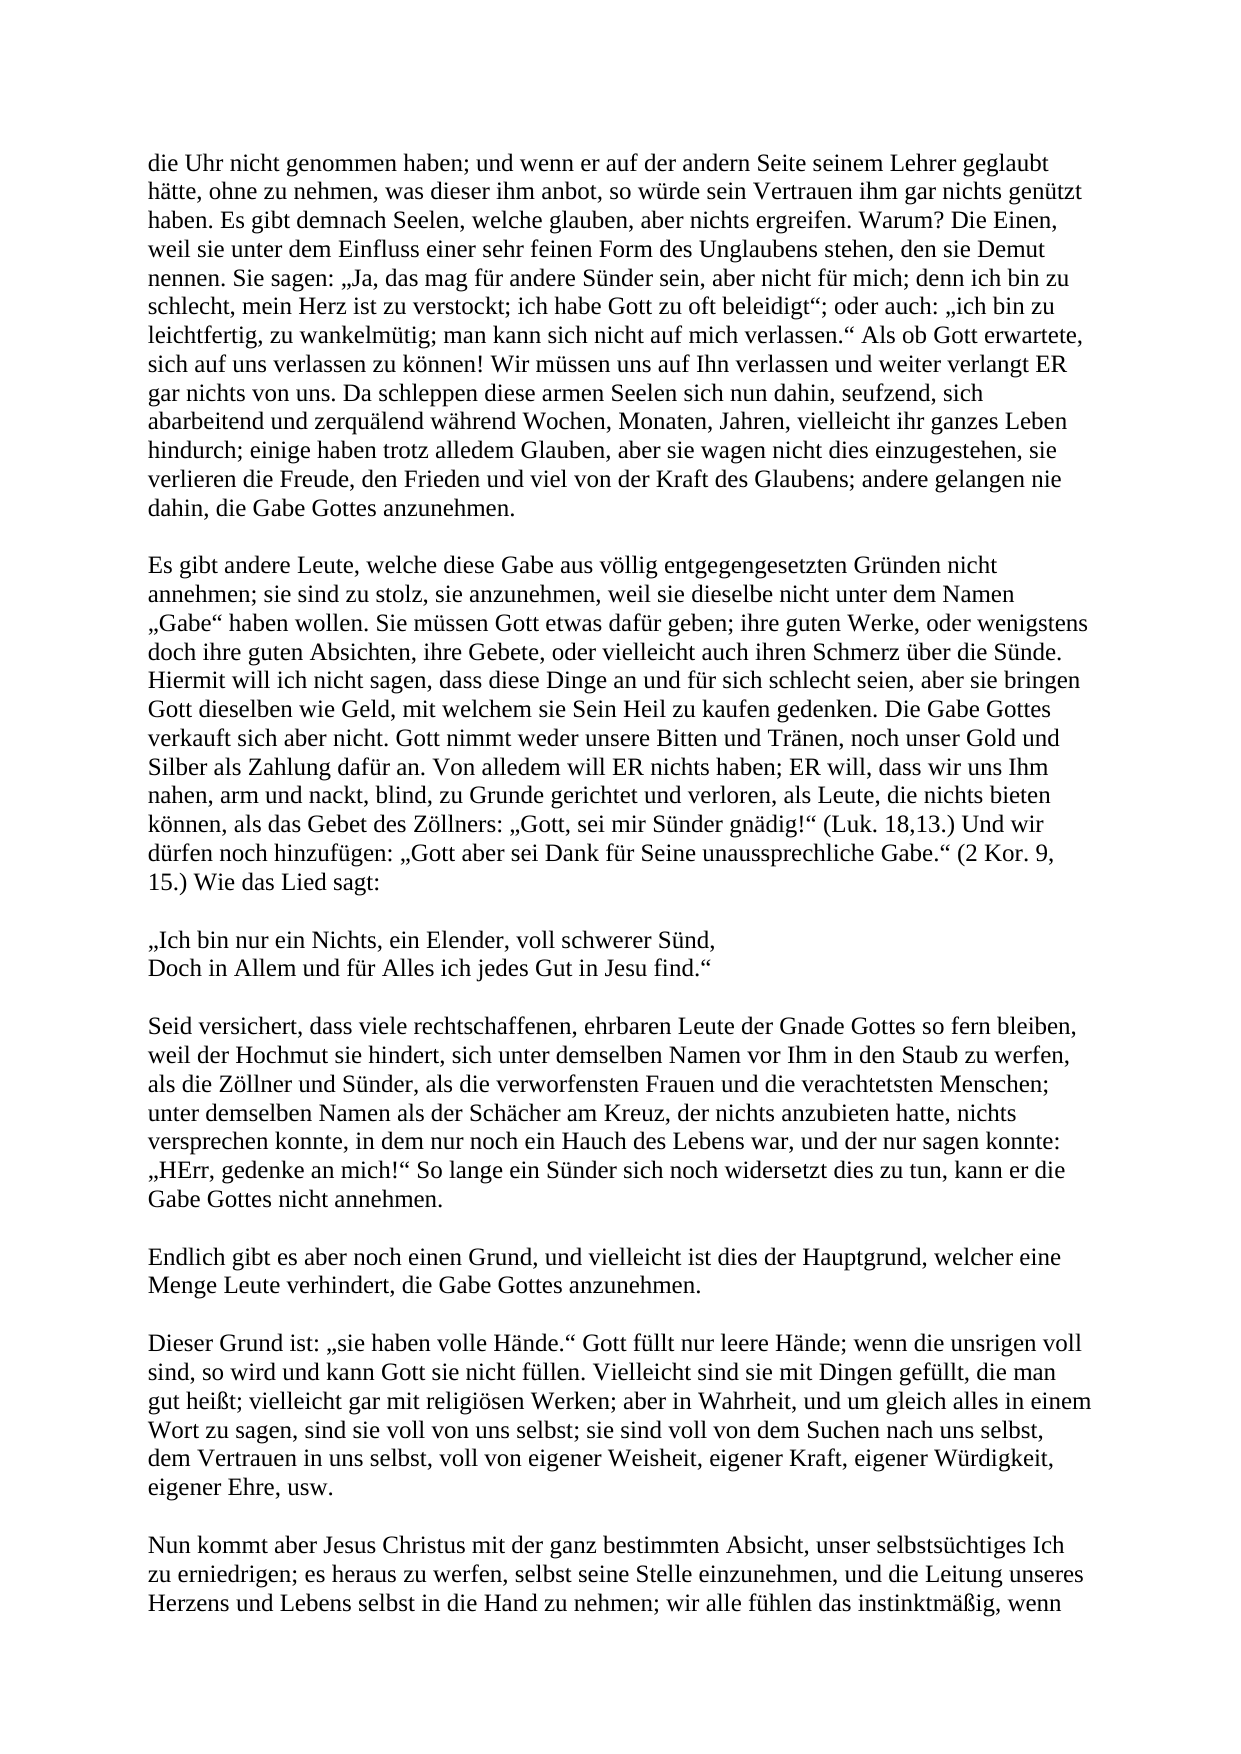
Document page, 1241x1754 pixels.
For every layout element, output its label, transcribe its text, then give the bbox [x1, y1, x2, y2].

text Es gibt andere Leute, welche diese Gabe aus völlig entgegengesetzten Gründen nicht annehmen; sie sind zu stolz, sie anzunehmen, weil sie dieselbe nicht unter dem Namen „Gabe“ haben wollen. Sie müssen Gott etwas dafür geben; ihre guten Werke, oder wenigstens doch ihre guten Absichten, ihre Gebete, oder vielleicht auch ihren Schmerz über die Sünde. Hiermit will ich nicht sagen, dass diese Dinge an und für sich schlecht seien, aber sie bringen Gott dieselben wie Geld, mit welchem sie Sein Heil zu kaufen gedenken. Die Gabe Gottes verkauft sich aber nicht. Gott nimmt weder unsere Bitten und Tränen, noch unser Gold und Silber als Zahlung dafür an. Von alledem will ER nichts haben; ER will, dass wir uns Ihm nahen, arm und nackt, blind, zu Grunde gerichtet und verloren, als Leute, die nichts bieten können, als das Gebet des Zöllners: „Gott, sei mir Sünder gnädig!“ (Luk. 18,13.) Und wir dürfen noch hinzufügen: „Gott aber sei Dank für Seine unaussprechliche Gabe.“ (2 Kor. 9, 15.) Wie das Lied sagt: [148, 551, 1093, 896]
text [148, 1530, 1093, 1616]
text „Ich bin nur ein Nichts, ein Elender, voll schwerer Sünd, Doch in Allem und für Alles ich jedes Gut in Jesu find.“ [148, 925, 1093, 982]
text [148, 148, 1093, 521]
text Dieser Grund ist: „sie haben volle Hände.“ Gott füllt nur leere Hände; wenn die unsrigen voll sind, so wird und kann Gott sie nicht füllen. Vielleicht sind sie mit Dingen gefüllt, die man gut heißt; vielleicht gar mit religiösen Werken; aber in Wahrheit, und um gleich alles in einem Wort zu sagen, sind sie voll von uns selbst; sie sind voll von dem Suchen nach uns selbst, dem Vertrauen in uns selbst, voll von eigener Weisheit, eigener Kraft, eigener Würdigkeit, eigener Ehre, usw. [148, 1328, 1093, 1501]
text Endlich gibt es aber noch einen Grund, und vielleicht ist dies der Hauptgrund, welcher eine Menge Leute verhindert, die Gabe Gottes anzunehmen. [148, 1242, 1093, 1299]
text Seid versichert, dass viele rechtschaffenen, ehrbaren Leute der Gnade Gottes so fern bleiben, weil der Hochmut sie hindert, sich unter demselben Namen vor Ihm in den Staub zu werfen, als die Zöllner und Sünder, als die verworfensten Frauen und die verachtetsten Menschen; unter demselben Namen als der Schächer am Kreuz, der nichts anzubieten hatte, nichts versprechen konnte, in dem nur noch ein Hauch des Lebens war, und der nur sagen konnte: „HErr, gedenke an mich!“ So lange ein Sünder sich noch widersetzt dies zu tun, kann er die Gabe Gottes nicht annehmen. [148, 1011, 1093, 1213]
